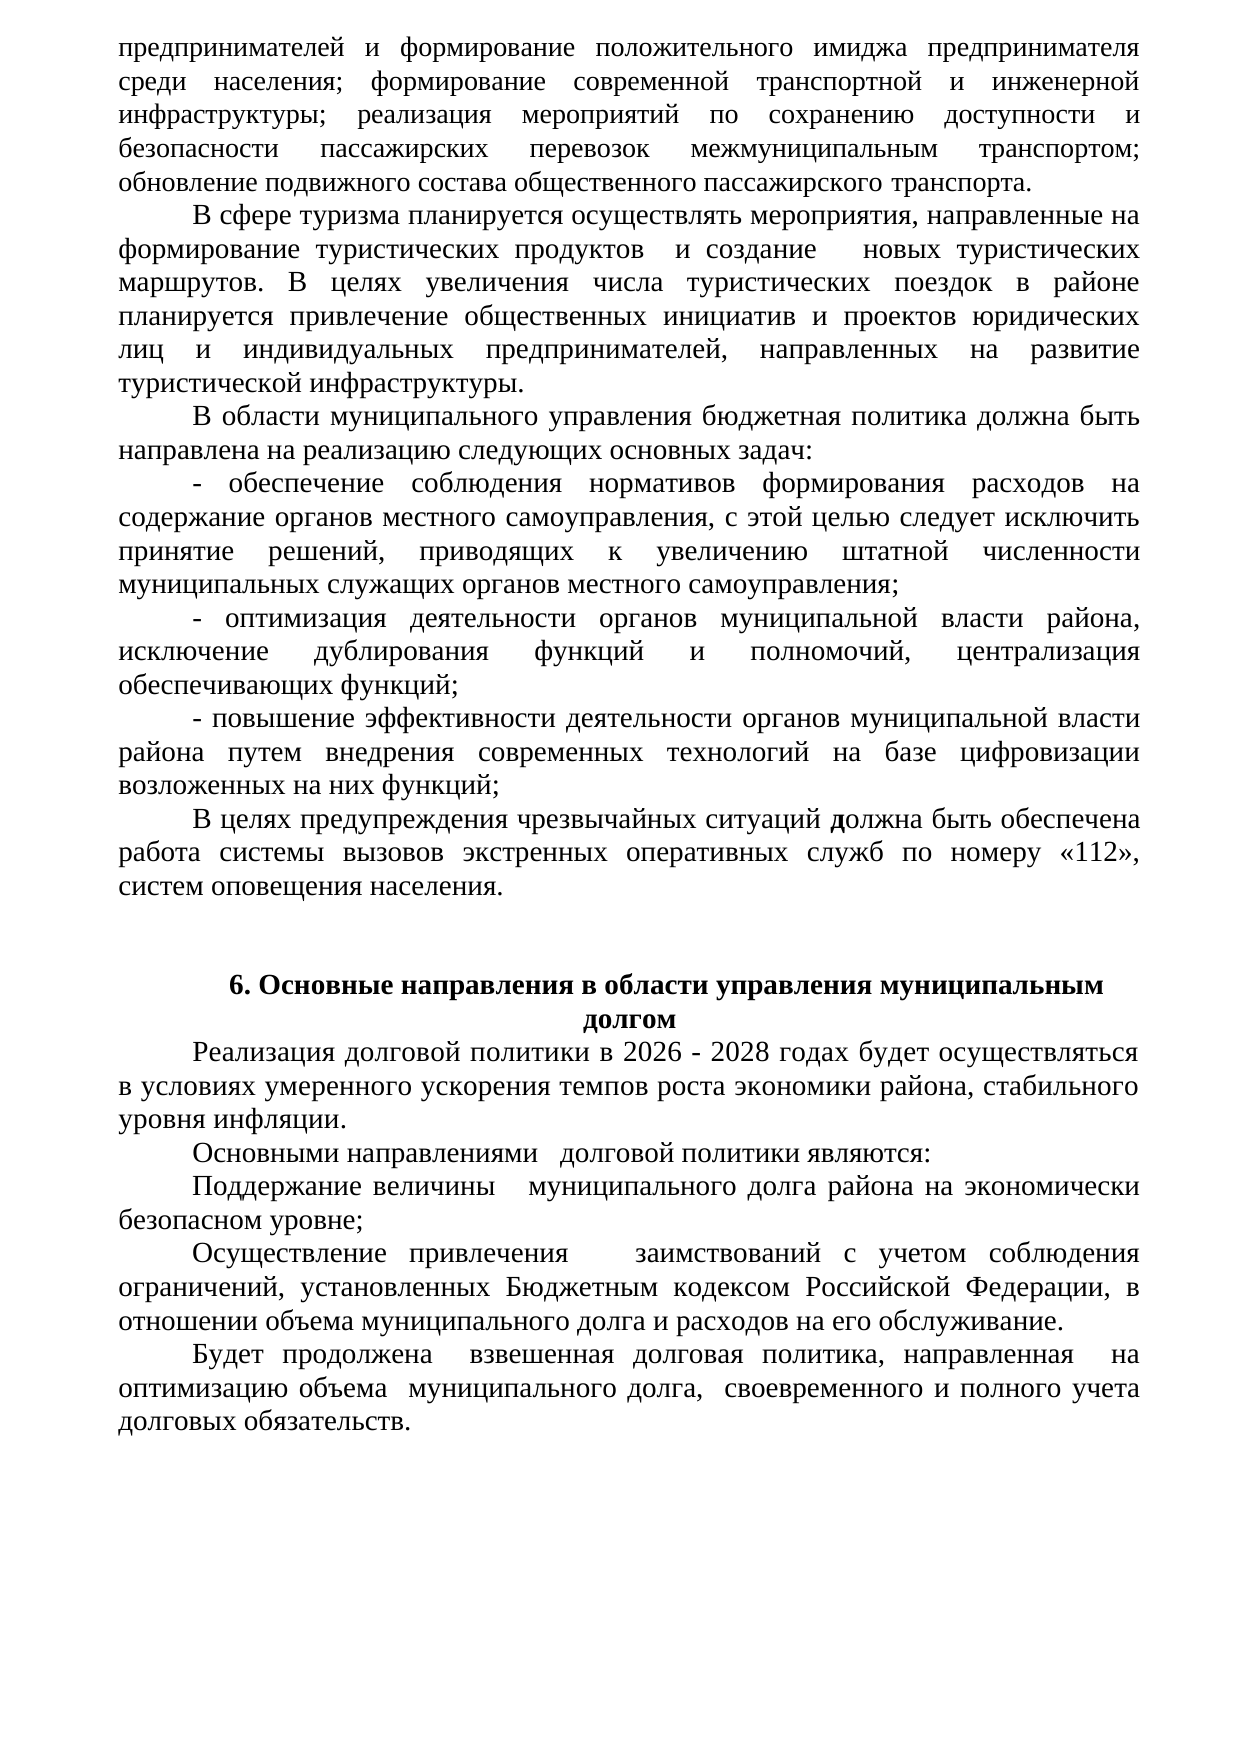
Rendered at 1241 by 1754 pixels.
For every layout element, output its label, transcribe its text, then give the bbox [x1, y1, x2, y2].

text Осуществление привлечения заимствований с учетом соблюдения ограничений, установленных Бюджетным кодексом Российской Федерации, в отношении объема муниципального долга и расходов на его обслуживание. [118, 1236, 1141, 1336]
text В целях предупреждения чрезвычайных ситуаций должна быть обеспечена работа системы вызовов экстренных оперативных служб по номеру «112», систем оповещения населения. [118, 801, 1141, 966]
text - оптимизация деятельности органов муниципальной власти района, исключение дублирования функций и полномочий, централизация обеспечивающих функций; [118, 600, 1141, 700]
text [118, 29, 1141, 197]
text 6. Основные направления в области управления муниципальным долгом [118, 967, 1141, 1034]
text Основными направлениями долговой политики являются: [118, 1135, 1141, 1168]
text Реализация долговой политики в 2026 - 2028 годах будет осуществляться в условиях умеренного ускорения темпов роста экономики района, стабильного уровня инфляции. [118, 1034, 1141, 1135]
text В сфере туризма планируется осуществлять мероприятия, направленные на формирование туристических продуктов и создание новых туристических маршрутов. В целях увеличения числа туристических поездок в районе планируется привлечение общественных инициатив и проектов юридических лиц и индивидуальных предпринимателей, направленных на развитие туристической инфраструктуры. [118, 197, 1141, 398]
text В области муниципального управления бюджетная политика должна быть направлена на реализацию следующих основных задач: [118, 398, 1141, 466]
text Поддержание величины муниципального долга района на экономически безопасном уровне; [118, 1168, 1141, 1236]
text - повышение эффективности деятельности органов муниципальной власти района путем внедрения современных технологий на базе цифровизации возложенных на них функций; [118, 700, 1141, 801]
text - обеспечение соблюдения нормативов формирования расходов на содержание органов местного самоуправления, с этой целью следует исключить принятие решений, приводящих к увеличению штатной численности муниципальных служащих органов местного самоуправления; [118, 466, 1141, 600]
text Будет продолжена взвешенная долговая политика, направленная на оптимизацию объема муниципального долга, своевременного и полного учета долговых обязательств. [118, 1336, 1141, 1437]
